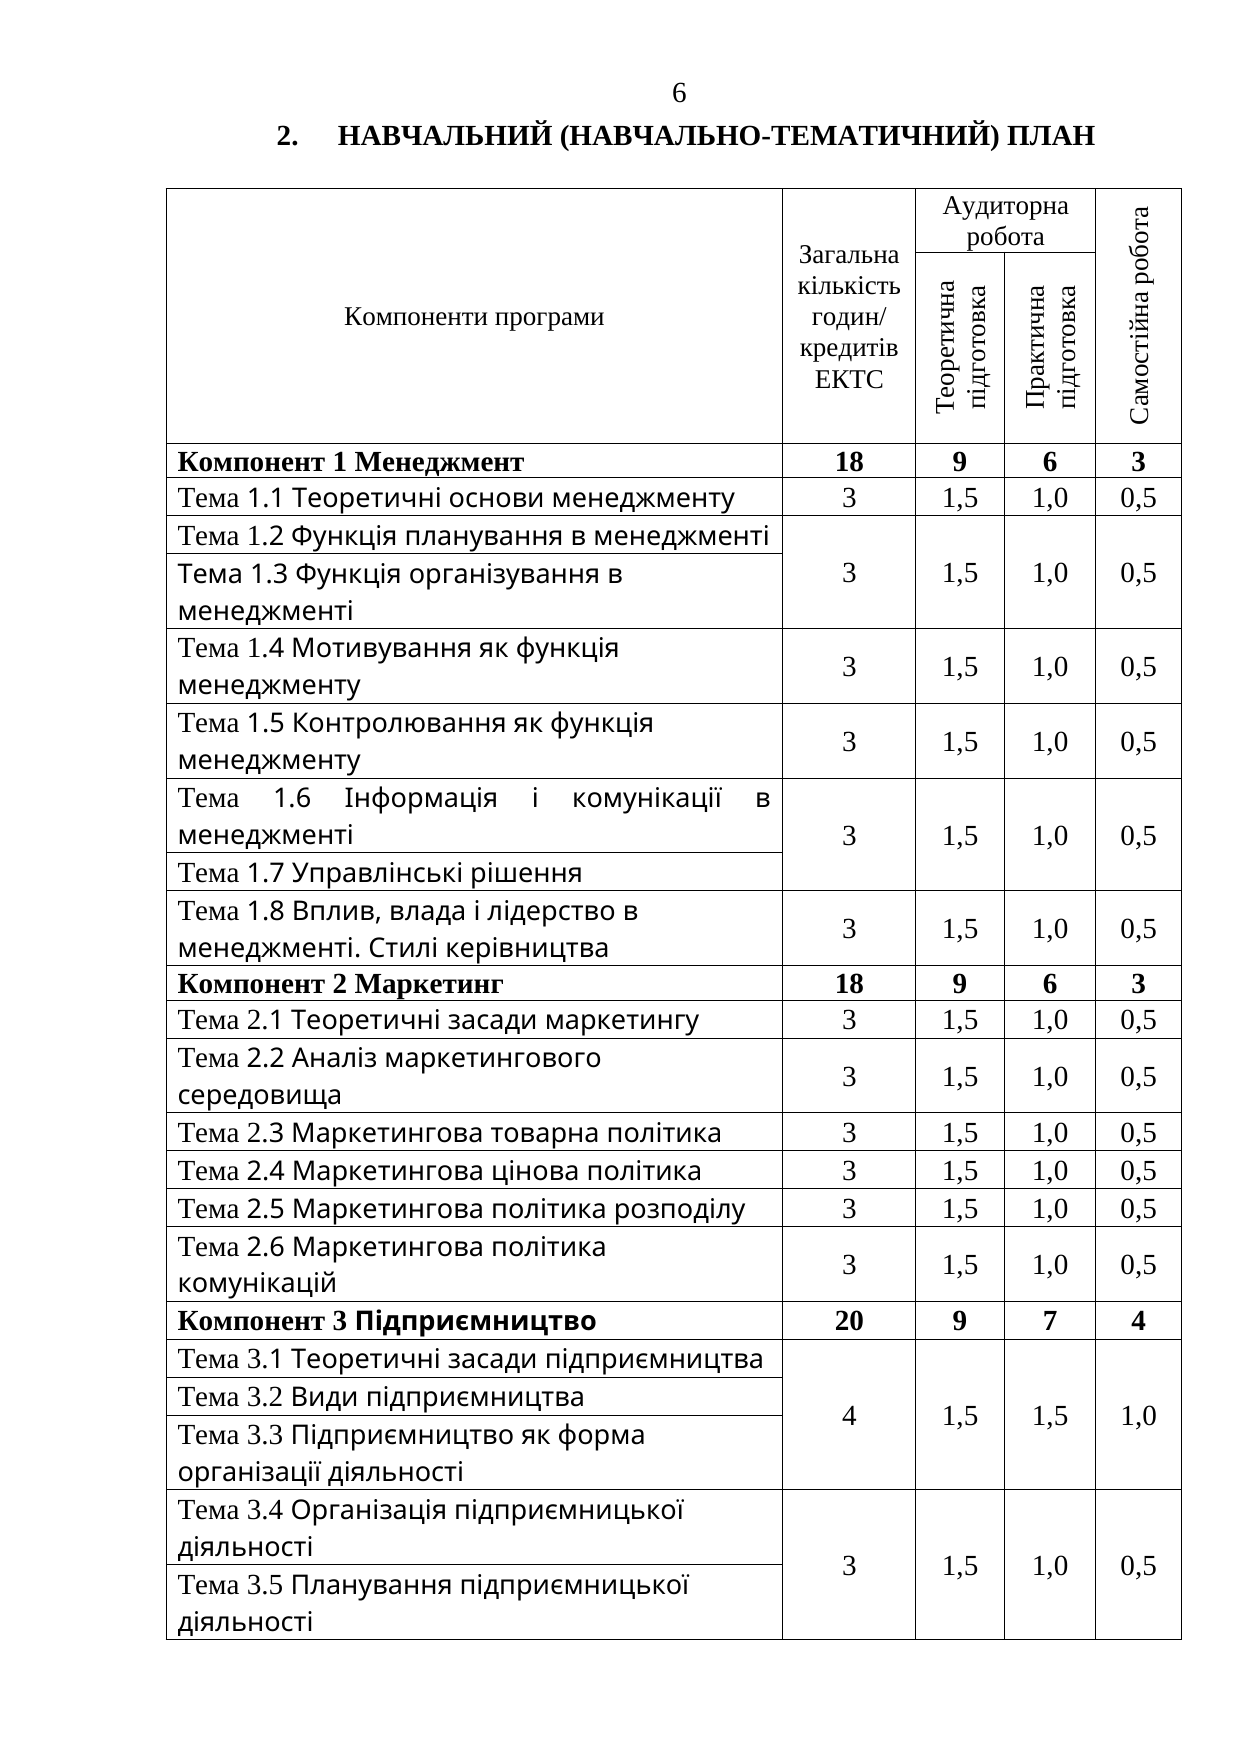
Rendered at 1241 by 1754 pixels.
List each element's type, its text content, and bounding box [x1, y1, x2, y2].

table_cell Тема 2.4 Маркетингова цінова політика [167, 1151, 782, 1188]
table_cell Практична підготовка [1005, 253, 1095, 443]
table_cell 1,0 [1005, 779, 1095, 890]
table_cell 1,5 [916, 1151, 1004, 1188]
table_header Компоненти програми [167, 189, 782, 443]
table_cell 9 [916, 966, 1004, 999]
table_cell 3 [783, 779, 915, 890]
table_cell 3 [783, 1227, 915, 1301]
table_cell 9 [916, 1302, 1004, 1339]
table_cell Компонент 3 Підприємництво [167, 1302, 782, 1339]
table_cell 0,5 [1096, 1189, 1181, 1226]
table_cell Тема 3.2 Види підприємництва [167, 1378, 782, 1414]
table_cell 1,5 [916, 1001, 1004, 1037]
table_cell 18 [783, 966, 915, 999]
table_cell 1,5 [916, 1039, 1004, 1112]
table_cell 1,0 [1005, 1227, 1095, 1301]
table_cell 3 [783, 891, 915, 965]
table_cell 0,5 [1096, 1039, 1181, 1112]
table_cell 3 [783, 1189, 915, 1226]
table_cell 3 [783, 629, 915, 703]
table_cell Тема 1.2 Функція планування в менеджменті [167, 516, 782, 553]
table_cell 1,0 [1005, 1151, 1095, 1188]
table_cell 0,5 [1096, 704, 1181, 777]
table_cell 0,5 [1096, 1001, 1181, 1037]
table_cell 1,5 [916, 1227, 1004, 1301]
table_cell 1,5 [916, 1340, 1004, 1489]
table_cell Тема 2.6 Маркетингова політика комунікацій [167, 1227, 782, 1301]
table_cell 3 [783, 516, 915, 628]
table_cell 1,5 [916, 1490, 1004, 1639]
table_cell 0,5 [1096, 629, 1181, 703]
table_cell 1,0 [1005, 1001, 1095, 1037]
table_cell Тема 2.1 Теоретичні засади маркетингу [167, 1001, 782, 1037]
table_cell 3 [783, 704, 915, 777]
table_cell Тема 1.1 Теоретичні основи менеджменту [167, 478, 782, 515]
table_cell 18 [783, 444, 915, 477]
table_cell 0,5 [1096, 1113, 1181, 1150]
table_cell Тема 3.1 Теоретичні засади підприємництва [167, 1340, 782, 1377]
table_cell 1,0 [1005, 516, 1095, 628]
table_cell 1,5 [916, 629, 1004, 703]
table_cell 1,0 [1005, 1039, 1095, 1112]
table_cell 3 [1096, 444, 1181, 477]
table_cell 1,0 [1096, 1340, 1181, 1489]
table_cell 4 [1096, 1302, 1181, 1339]
table_cell 1,0 [1005, 891, 1095, 965]
table_cell 3 [1096, 966, 1181, 999]
table_cell 4 [783, 1340, 915, 1489]
table_cell Тема 1.4 Мотивування як функція менеджменту [167, 629, 782, 703]
table_cell 3 [783, 1113, 915, 1150]
table_cell 1,5 [916, 704, 1004, 777]
table_cell Тема 1.5 Контролювання як функція менеджменту [167, 704, 782, 777]
table_cell 1,0 [1005, 478, 1095, 515]
table_cell 0,5 [1096, 891, 1181, 965]
table_cell 1,5 [916, 478, 1004, 515]
table_cell Компонент 1 Менеджмент [167, 444, 782, 477]
table_cell Тема 3.5 Планування підприємницької діяльності [167, 1565, 782, 1639]
table_cell 1,0 [1005, 1490, 1095, 1639]
table_cell 0,5 [1096, 1151, 1181, 1188]
table_cell 1,5 [916, 516, 1004, 628]
table_cell 3 [783, 478, 915, 515]
table_header Самостійна робота [1096, 189, 1181, 443]
table_cell 7 [1005, 1302, 1095, 1339]
table_cell 0,5 [1096, 516, 1181, 628]
table_cell 1,5 [916, 891, 1004, 965]
table_cell Тема 1.7 Управлінські рішення [167, 853, 782, 890]
table_cell 20 [783, 1302, 915, 1339]
table_cell Тема 2.3 Маркетингова товарна політика [167, 1113, 782, 1150]
table_cell 1,5 [1005, 1340, 1095, 1489]
table_cell 9 [916, 444, 1004, 477]
table_header Аудиторна робота [916, 189, 1095, 252]
table_cell 1,5 [916, 779, 1004, 890]
table_cell 1,5 [916, 1113, 1004, 1150]
table_cell Тема 3.3 Підприємництво як форма організації діяльності [167, 1416, 782, 1489]
table_cell 6 [1005, 444, 1095, 477]
table_cell 0,5 [1096, 779, 1181, 890]
table_cell 0,5 [1096, 1227, 1181, 1301]
table_cell 1,0 [1005, 629, 1095, 703]
list НАВЧАЛЬНИЙ (НАВЧАЛЬНО-ТЕМАТИЧНИЙ) ПЛАН [191, 118, 1181, 152]
table_cell 0,5 [1096, 1490, 1181, 1639]
table_cell Тема 2.5 Маркетингова політика розподілу [167, 1189, 782, 1226]
table_cell 1,0 [1005, 704, 1095, 777]
table_cell 6 [1005, 966, 1095, 999]
table_cell Тема 1.6 Інформація і комунікації в менеджменті [167, 779, 782, 852]
table_cell 3 [783, 1039, 915, 1112]
table_cell 1,5 [916, 1189, 1004, 1226]
table_cell 1,0 [1005, 1189, 1095, 1226]
table_cell Тема 3.4 Організація підприємницької діяльності [167, 1490, 782, 1564]
table_cell Тема 1.8 Вплив, влада і лідерство в менеджменті. Стилі керівництва [167, 891, 782, 965]
table_cell Теоретична підготовка [916, 253, 1004, 443]
table_cell 3 [783, 1151, 915, 1188]
table_cell 3 [783, 1490, 915, 1639]
table_cell 0,5 [1096, 478, 1181, 515]
table_cell Тема 1.3 Функція організування в менеджменті [167, 554, 782, 628]
table_cell Тема 2.2 Аналіз маркетингового середовища [167, 1039, 782, 1112]
table_cell 1,0 [1005, 1113, 1095, 1150]
table_cell Компонент 2 Маркетинг [167, 966, 782, 999]
table_header Загальна кількість годин/ кредитів ЕКТС [783, 189, 915, 443]
table_cell 3 [783, 1001, 915, 1037]
